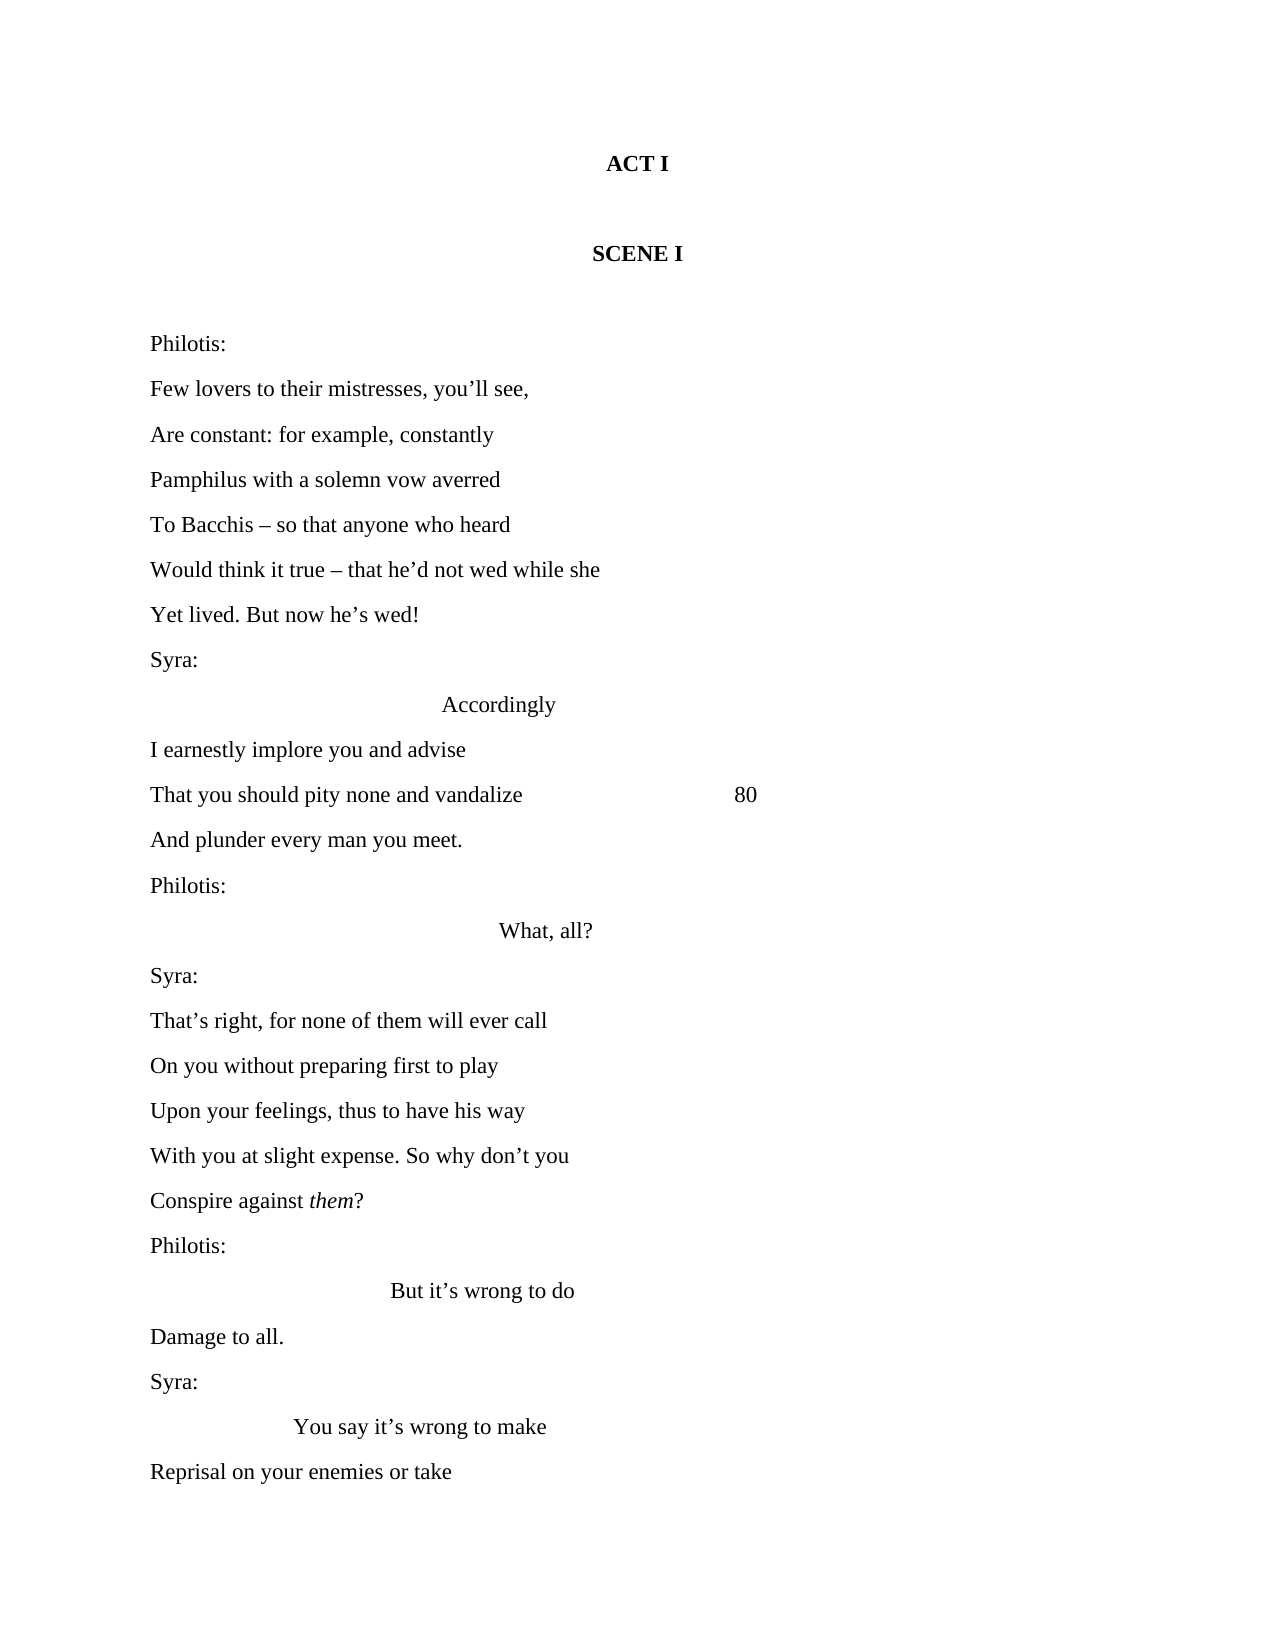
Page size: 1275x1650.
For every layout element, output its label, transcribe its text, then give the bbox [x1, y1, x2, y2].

text Philotis: [150, 330, 1125, 357]
subtitle ACT I [150, 150, 1125, 176]
text But it’s wrong to do [150, 1278, 1125, 1304]
text Syra: [150, 1368, 1125, 1394]
text You say it’s wrong to make [150, 1413, 1125, 1439]
text Reprisal on your enemies or take [150, 1458, 1125, 1484]
text Few lovers to their mistresses, you’ll see, [150, 376, 1125, 402]
text With you at slight expense. So why don’t you [150, 1142, 1125, 1169]
subtitle SCENE I [150, 240, 1125, 267]
text And plunder every man you meet. [150, 827, 1125, 853]
text Conspire against them? [150, 1187, 1125, 1214]
text On you without preparing first to play [150, 1052, 1125, 1078]
text Pamphilus with a solemn vow averred [150, 466, 1125, 492]
text Accordingly [150, 691, 1125, 718]
text To Bacchis – so that anyone who heard [150, 511, 1125, 537]
text Philotis: [150, 1232, 1125, 1259]
text Would think it true – that he’d not wed while she [150, 556, 1125, 582]
text Are constant: for example, constantly [150, 421, 1125, 447]
text I earnestly implore you and advise [150, 736, 1125, 763]
text Upon your feelings, thus to have his way [150, 1097, 1125, 1123]
text That you should pity none and vandalize 80 [150, 781, 1125, 808]
text Syra: [150, 962, 1125, 988]
text Yet lived. But now he’s wed! [150, 601, 1125, 627]
text Philotis: [150, 872, 1125, 898]
text That’s right, for none of them will ever call [150, 1007, 1125, 1033]
text Damage to all. [150, 1323, 1125, 1349]
text Syra: [150, 646, 1125, 672]
text What, all? [150, 917, 1125, 943]
